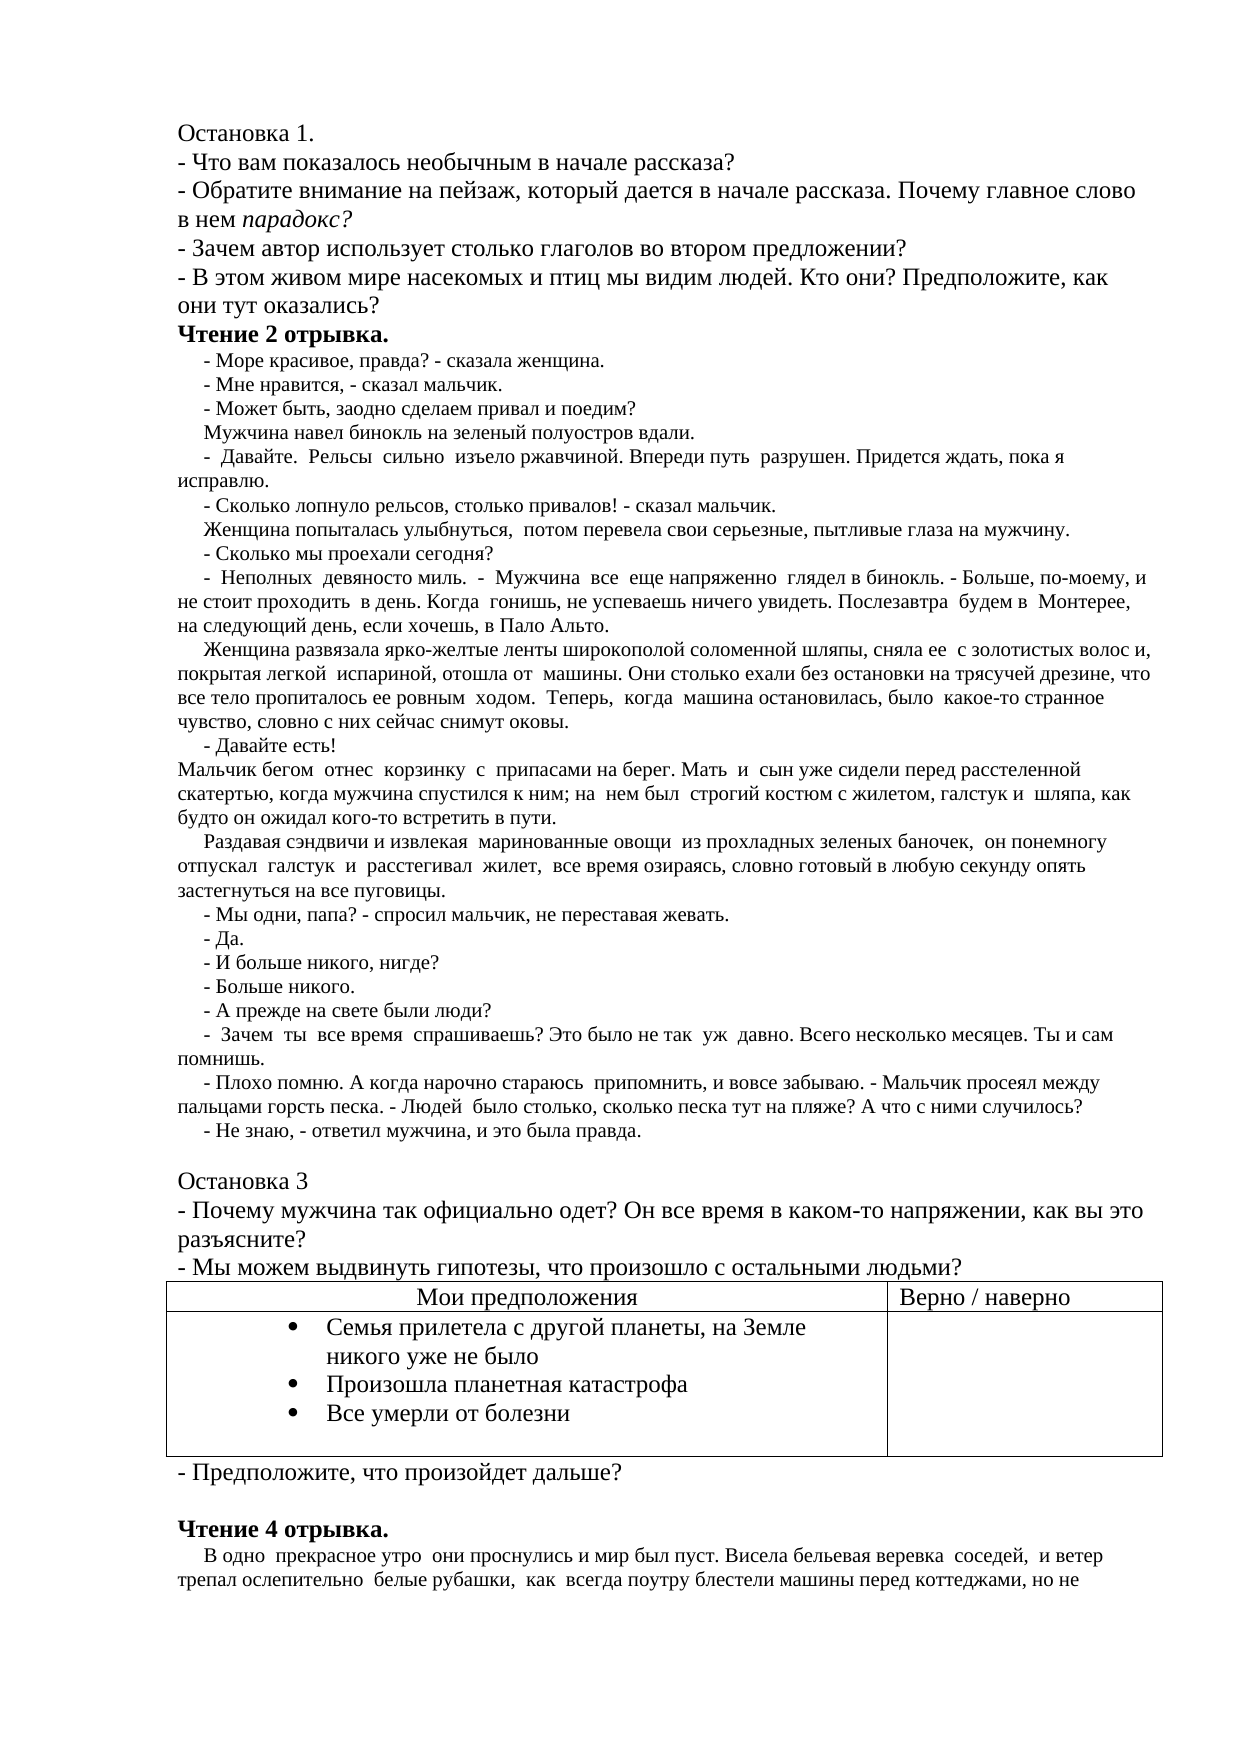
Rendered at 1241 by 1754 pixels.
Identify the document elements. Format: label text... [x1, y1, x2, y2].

text - Давайте. Рельсы сильно изъело ржавчиной. Впереди путь разрушен. Придется ждать, пока я исправлю. [177, 444, 1152, 492]
text Мальчик бегом отнес корзинку с припасами на берег. Мать и сын уже сидели перед расстеленной скатертью, когда мужчина спустился к ним; на нем был строгий костюм с жилетом, галстук и шляпа, как будто он ожидал кого-то встретить в пути. [177, 757, 1152, 829]
text - Мы одни, папа? - спросил мальчик, не переставая жевать. [177, 902, 1152, 926]
text - Море красивое, правда? - сказала женщина. [177, 348, 1152, 372]
text Мужчина навел бинокль на зеленый полуостров вдали. [177, 420, 1152, 444]
text - Обратите внимание на пейзаж, который дается в начале рассказа. Почему главное слово в нем парадокс? [177, 176, 1152, 233]
text Остановка 3 [177, 1166, 1152, 1195]
text - Не знаю, - ответил мужчина, и это была правда. [177, 1118, 1152, 1142]
table_cell [888, 1312, 1162, 1456]
text - Зачем ты все время спрашиваешь? Это было не так уж давно. Всего несколько месяцев. Ты и сам помнишь. [177, 1022, 1152, 1070]
text - Почему мужчина так официально одет? Он все время в каком-то напряжении, как вы это разъясните? [177, 1195, 1152, 1252]
text - А прежде на свете были люди? [177, 998, 1152, 1022]
text Чтение 2 отрывка. [177, 319, 1152, 348]
text Женщина попыталась улыбнуться, потом перевела свои серьезные, пытливые глаза на мужчину. [177, 517, 1152, 541]
text Раздавая сэндвичи и извлекая маринованные овощи из прохладных зеленых баночек, он понемногу отпускал галстук и расстегивал жилет, все время озираясь, словно готовый в любую секунду опять застегнуться на все пуговицы. [177, 829, 1152, 902]
table_header Верно / наверно [888, 1282, 1162, 1311]
table_header Мои предположения [167, 1282, 887, 1311]
text - Мне нравится, - сказал мальчик. [177, 372, 1152, 396]
text - Неполных девяносто миль. - Мужчина все еще напряженно глядел в бинокль. - Больше, по-моему, и не стоит проходить в день. Когда гонишь, не успеваешь ничего увидеть. Послезавтра будем в Монтерее, на следующий день, если хочешь, в Пало Альто. [177, 565, 1152, 637]
text - И больше никого, нигде? [177, 950, 1152, 974]
table_cell Семья прилетела с другой планеты, на Земле никого уже не было Произошла планетная катастрофа Все умерли от болезни [167, 1312, 887, 1456]
text - Может быть, заодно сделаем привал и поедим? [177, 396, 1152, 420]
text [177, 1543, 1152, 1591]
text - Мы можем выдвинуть гипотезы, что произошло с остальными людьми? [177, 1252, 1152, 1281]
text - Сколько мы проехали сегодня? [177, 541, 1152, 565]
text - Да. [177, 926, 1152, 950]
text - Сколько лопнуло рельсов, столько привалов! - сказал мальчик. [177, 492, 1152, 517]
text - Зачем автор использует столько глаголов во втором предложении? [177, 233, 1152, 262]
text - В этом живом мире насекомых и птиц мы видим людей. Кто они? Предположите, как они тут оказались? [177, 262, 1152, 319]
text - Что вам показалось необычным в начале рассказа? [177, 147, 1152, 176]
text Женщина развязала ярко-желтые ленты широкополой соломенной шляпы, сняла ее с золотистых волос и, покрытая легкой испариной, отошла от машины. Они столько ехали без остановки на трясучей дрезине, что все тело пропиталось ее ровным ходом. Теперь, когда машина остановилась, было какое-то странное чувство, словно с них сейчас снимут оковы. [177, 637, 1152, 733]
text - Плохо помню. А когда нарочно стараюсь припомнить, и вовсе забываю. - Мальчик просеял между пальцами горсть песка. - Людей было столько, сколько песка тут на пляже? А что с ними случилось? [177, 1070, 1152, 1118]
text - Давайте есть! [177, 733, 1152, 757]
text Чтение 4 отрывка. [177, 1514, 1152, 1543]
text Остановка 1. [177, 118, 1152, 147]
text - Предположите, что произойдет дальше? [177, 1457, 1152, 1486]
text - Больше никого. [177, 974, 1152, 998]
